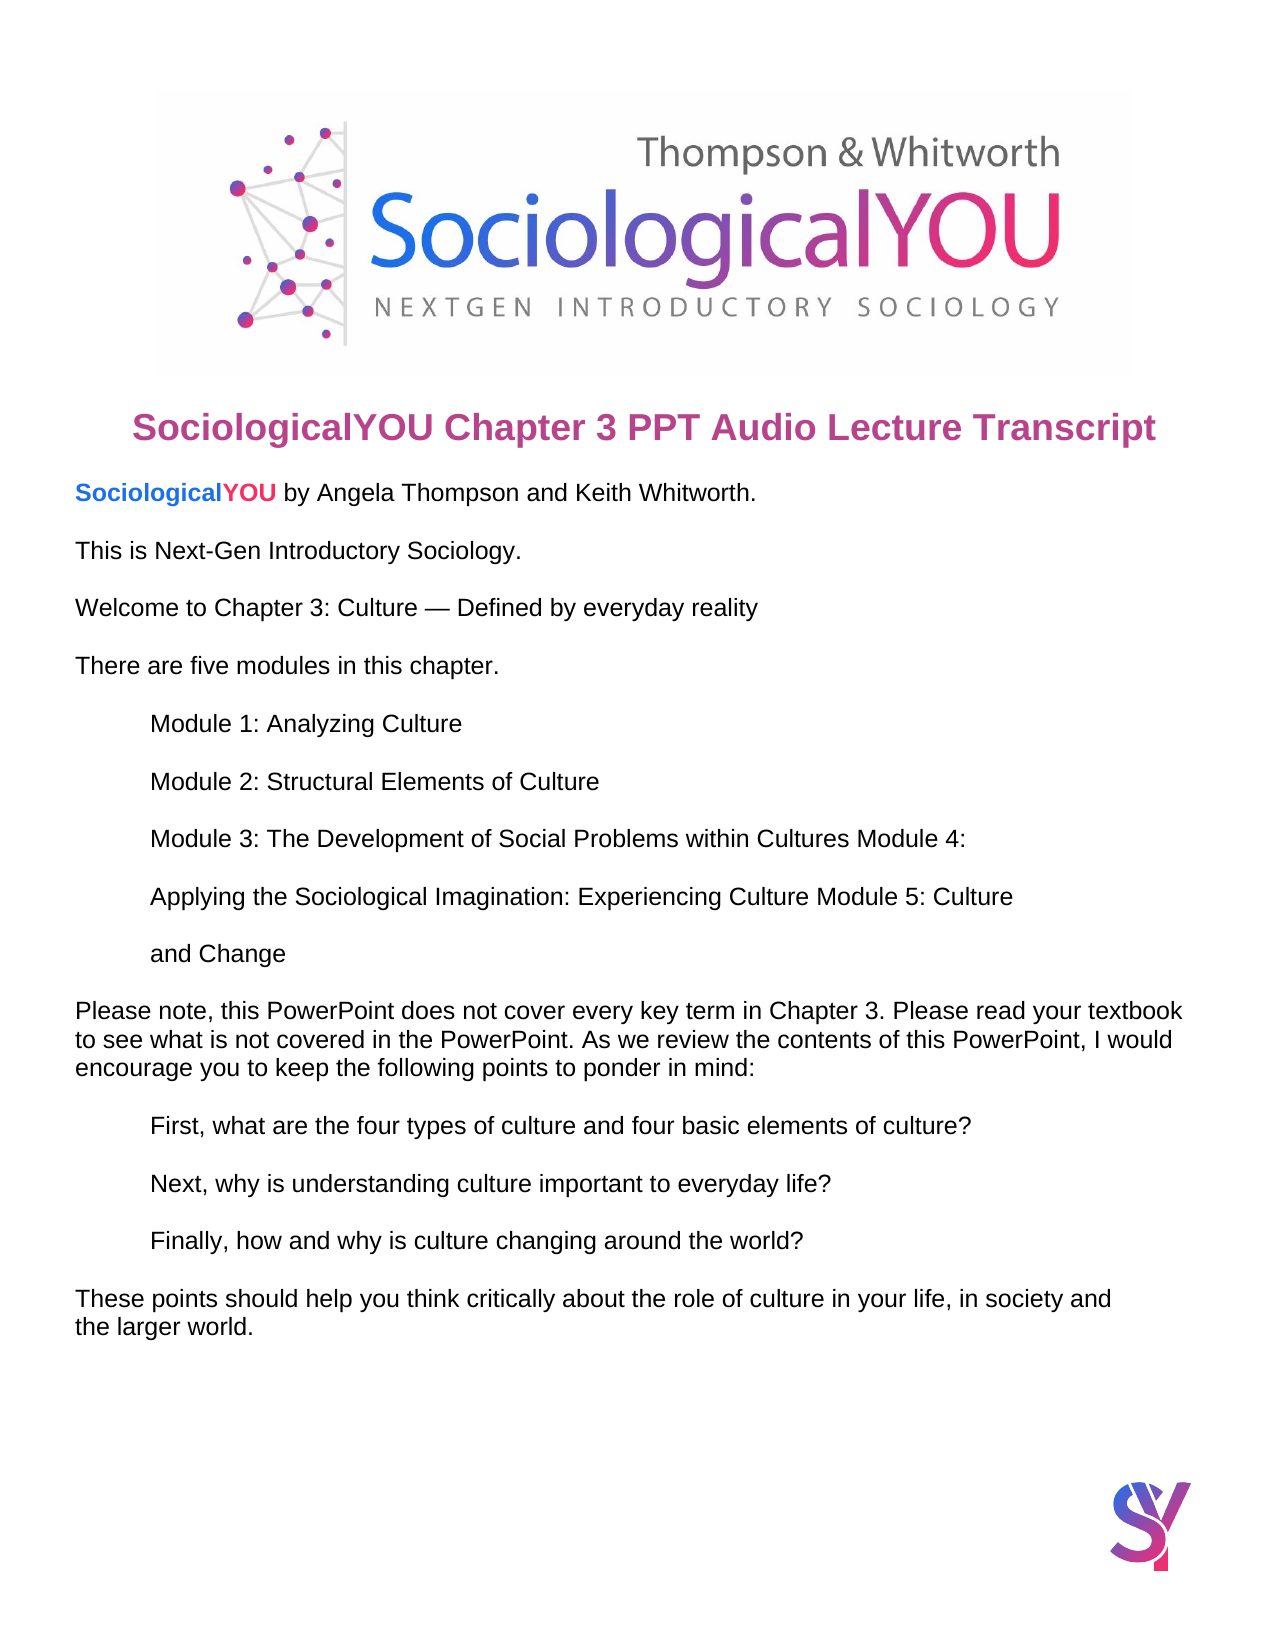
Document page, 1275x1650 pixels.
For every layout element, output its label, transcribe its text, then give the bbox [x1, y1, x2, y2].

text Module 3: The Development of Social Problems within Cultures Module 4: Applying the Sociological Imagination: Experiencing Culture Module 5: Culture and Change [150, 824, 1061, 968]
picture [156, 90, 1132, 377]
text SociologicalYOU Chapter 3 PPT Audio Lecture Transcript [78, 405, 1210, 448]
picture [1090, 1466, 1210, 1587]
text Module 2: Structural Elements of Culture [150, 767, 1210, 795]
text These points should help you think critically about the role of culture in your life, in society and the larger world. [75, 1284, 1131, 1341]
text SociologicalYOU by Angela Thompson and Keith Whitworth. [75, 478, 847, 507]
text First, what are the four types of culture and four basic elements of culture? [150, 1111, 1110, 1140]
text Please note, this PowerPoint does not cover every key term in Chapter 3. Please read your textbook to see what is not covered in the PowerPoint. As we review the contents of this PowerPoint, I would encourage you to keep the following points to ponder in mind: [75, 997, 1189, 1082]
text Welcome to Chapter 3: Culture — Defined by everyday reality [75, 593, 1210, 622]
text Next, why is understanding culture important to everyday life? [150, 1169, 1110, 1197]
text Finally, how and why is culture changing around the world? [150, 1226, 1210, 1255]
text This is Next-Gen Introductory Sociology. [75, 536, 847, 564]
text Module 1: Analyzing Culture [150, 709, 1210, 738]
text There are five modules in this chapter. [75, 651, 1210, 680]
